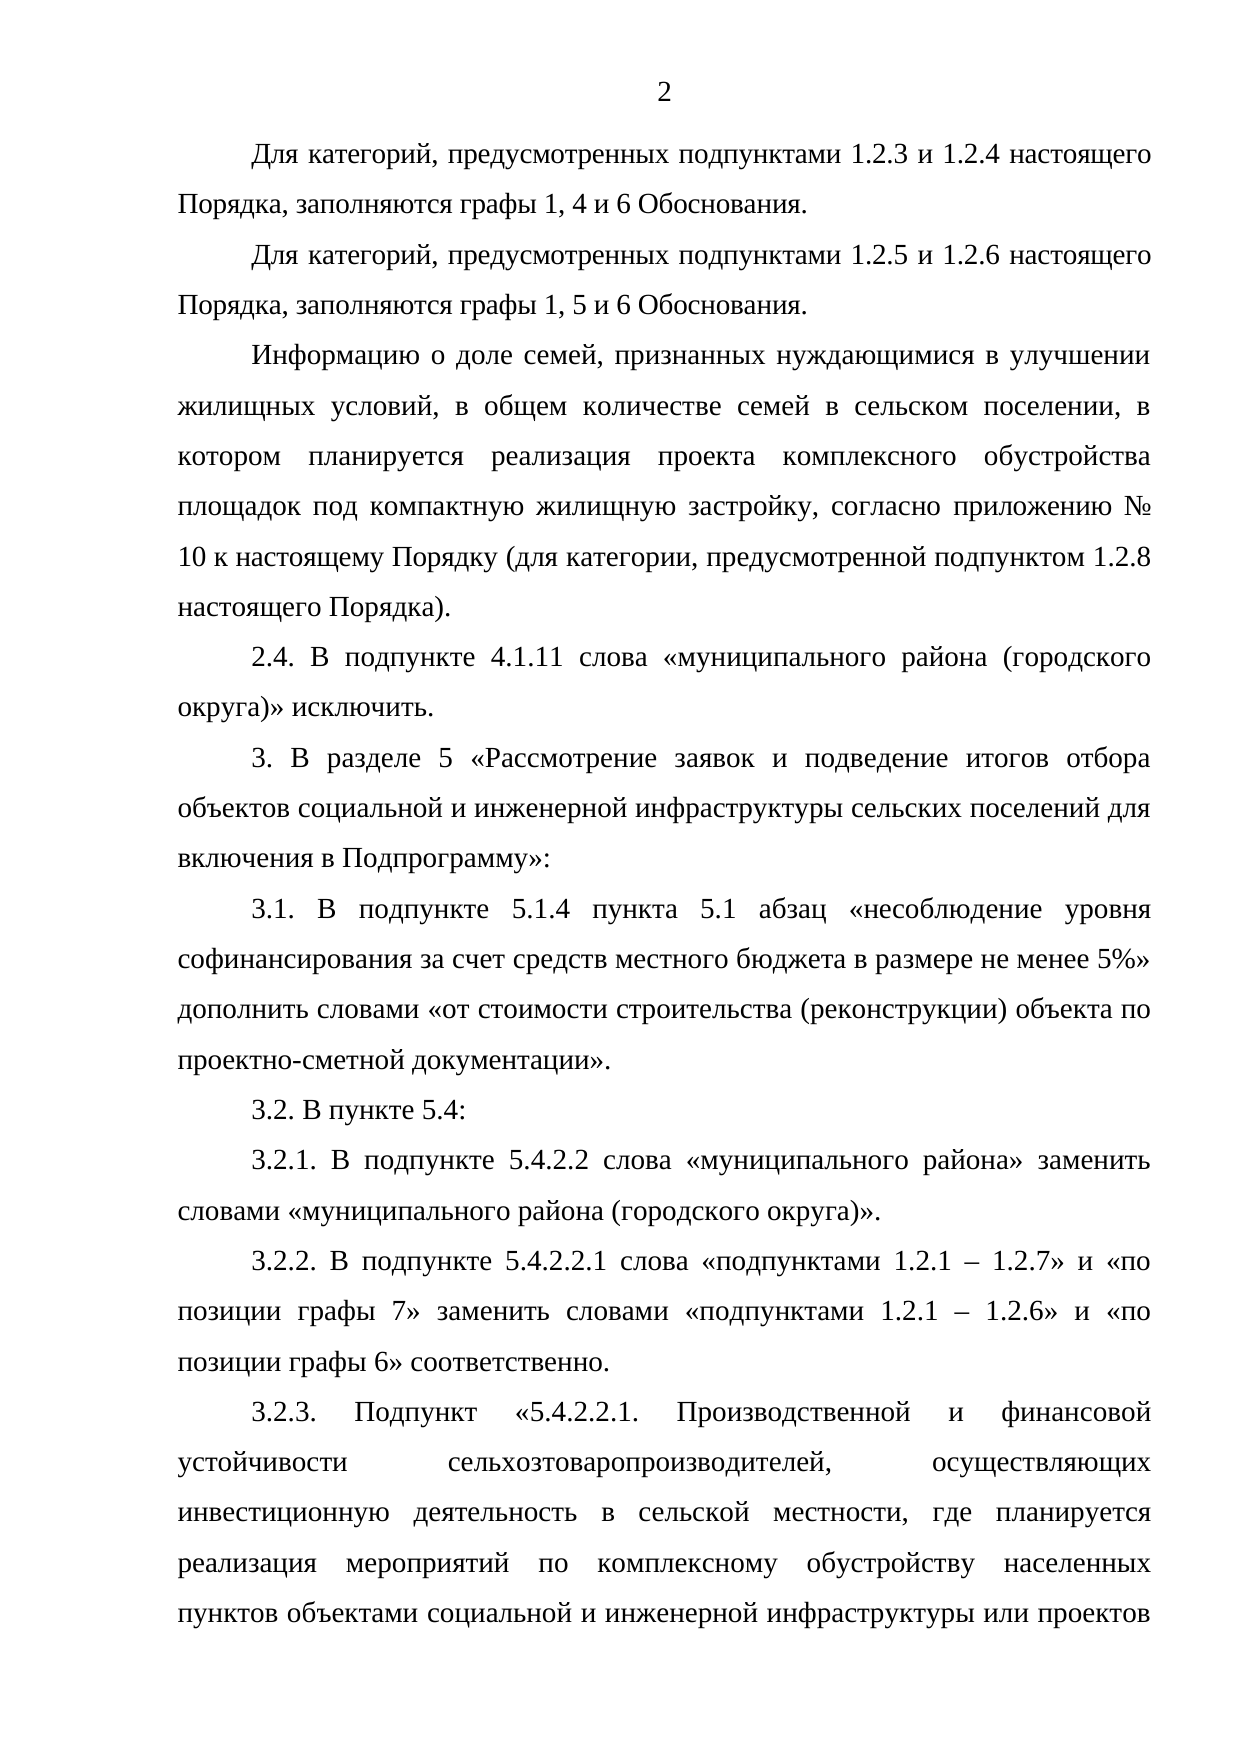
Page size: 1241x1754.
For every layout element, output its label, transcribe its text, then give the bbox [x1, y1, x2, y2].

title 2.4. В подпункте 4.1.11 слова «муниципального района (городского округа)» исключить. [177, 639, 1152, 723]
list Для категорий, предусмотренных подпунктами 1.2.5 и 1.2.6 настоящего Порядка, заполняются графы 1, 5 и 6 Обоснования. [177, 237, 1152, 321]
title 3.2. В пункте 5.4: [177, 1092, 1152, 1126]
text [177, 1394, 1152, 1629]
title 3.1. В подпункте 5.1.4 пункта 5.1 абзац «несоблюдение уровня софинансирования за счет средств местного бюджета в размере не менее 5%» дополнить словами «от стоимости строительства (реконструкции) объекта по проектно-сметной документации». [177, 891, 1152, 1075]
title 3.2.1. В подпункте 5.4.2.2 слова «муниципального района» заменить словами «муниципального района (городского округа)». [177, 1142, 1152, 1226]
list Информацию о доле семей, признанных нуждающимися в улучшении жилищных условий, в общем количестве семей в сельском поселении, в котором планируется реализация проекта комплексного обустройства площадок под компактную жилищную застройку, согласно приложению № 10 к настоящему Порядку (для категории, предусмотренной подпунктом 1.2.8 настоящего Порядка). [177, 337, 1152, 622]
title 3. В разделе 5 «Рассмотрение заявок и подведение итогов отбора объектов социальной и инженерной инфраструктуры сельских поселений для включения в Подпрограмму»: [177, 740, 1152, 874]
list Для категорий, предусмотренных подпунктами 1.2.3 и 1.2.4 настоящего Порядка, заполняются графы 1, 4 и 6 Обоснования. [177, 136, 1152, 220]
title 3.2.2. В подпункте 5.4.2.2.1 слова «подпунктами 1.2.1 – 1.2.7» и «по позиции графы 7» заменить словами «подпунктами 1.2.1 – 1.2.6» и «по позиции графы 6» соответственно. [177, 1243, 1152, 1377]
